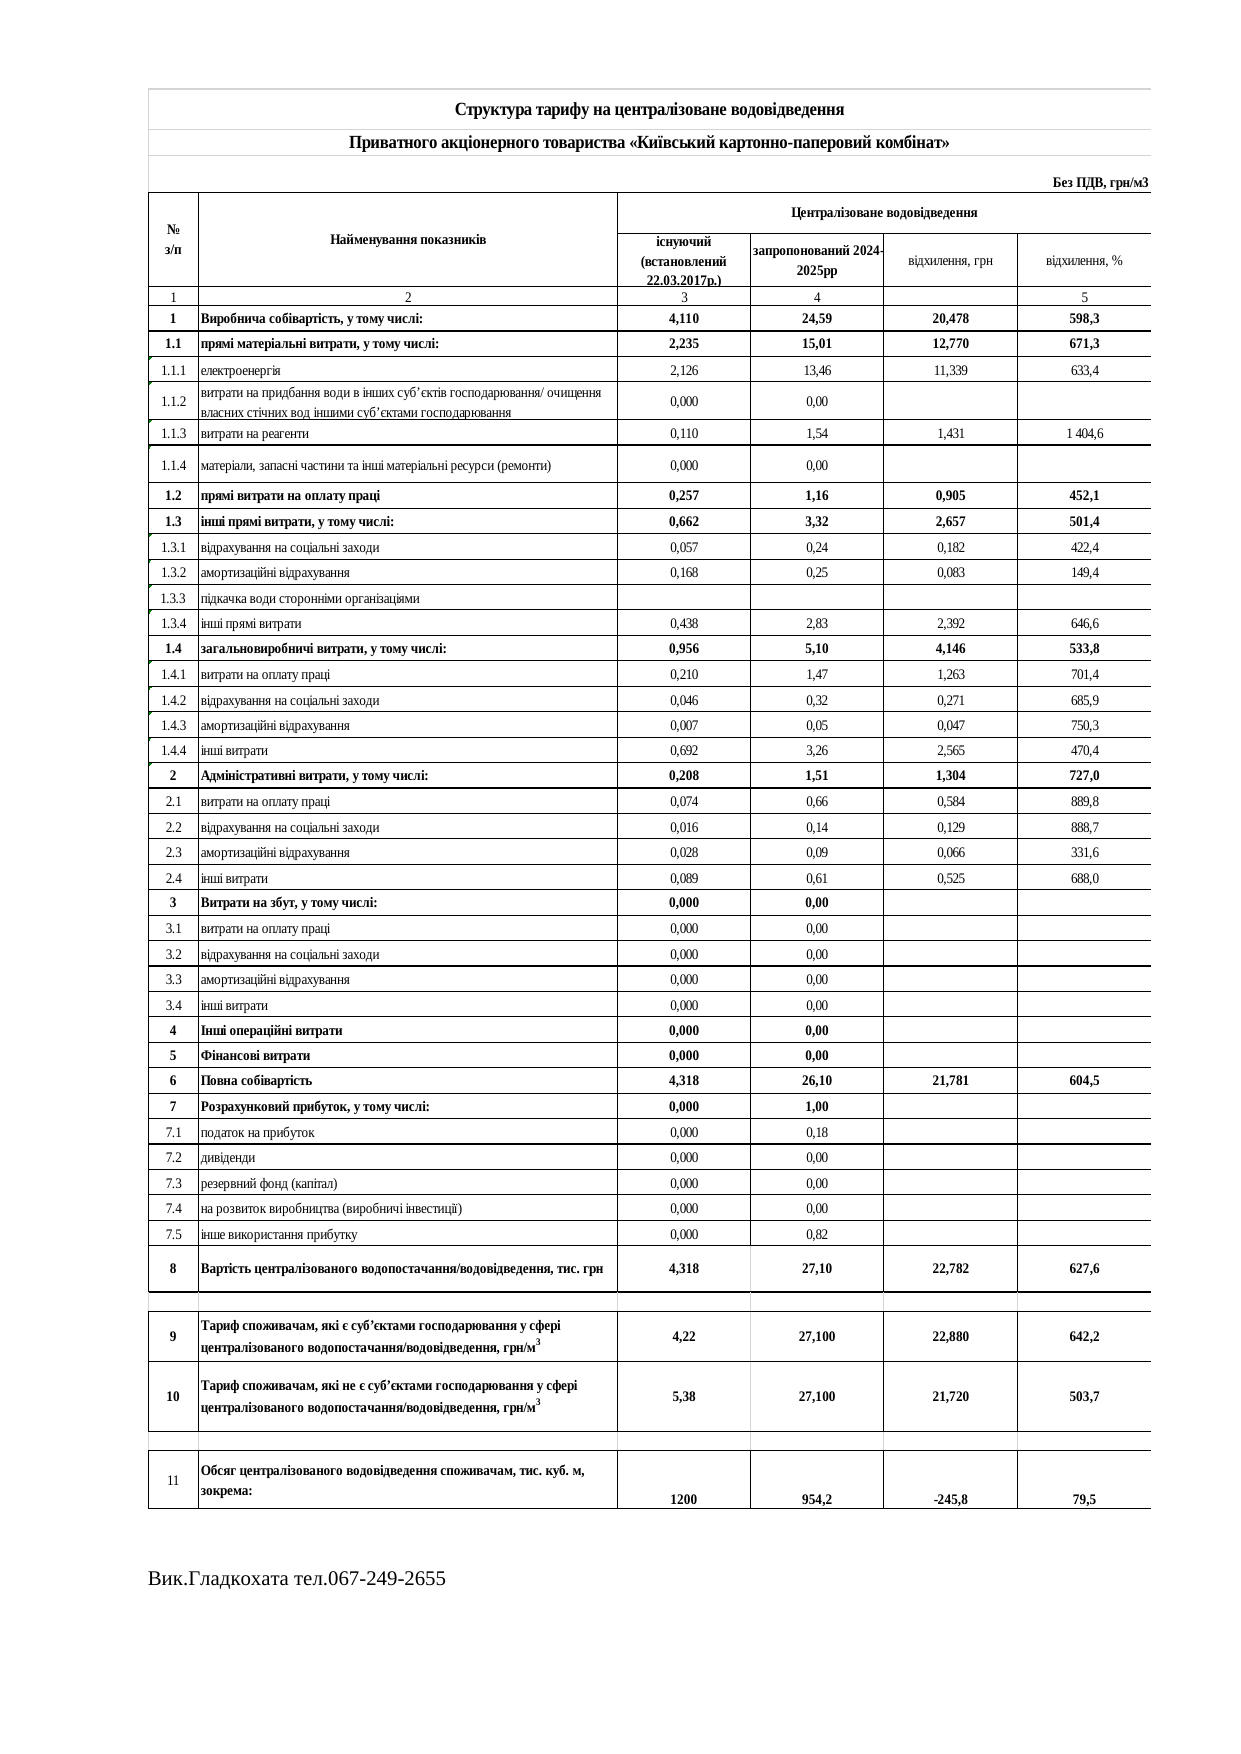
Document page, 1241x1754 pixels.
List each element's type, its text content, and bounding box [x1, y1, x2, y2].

text Вик.Гладкохата тел.067-249-2655 [148, 1566, 1157, 1590]
